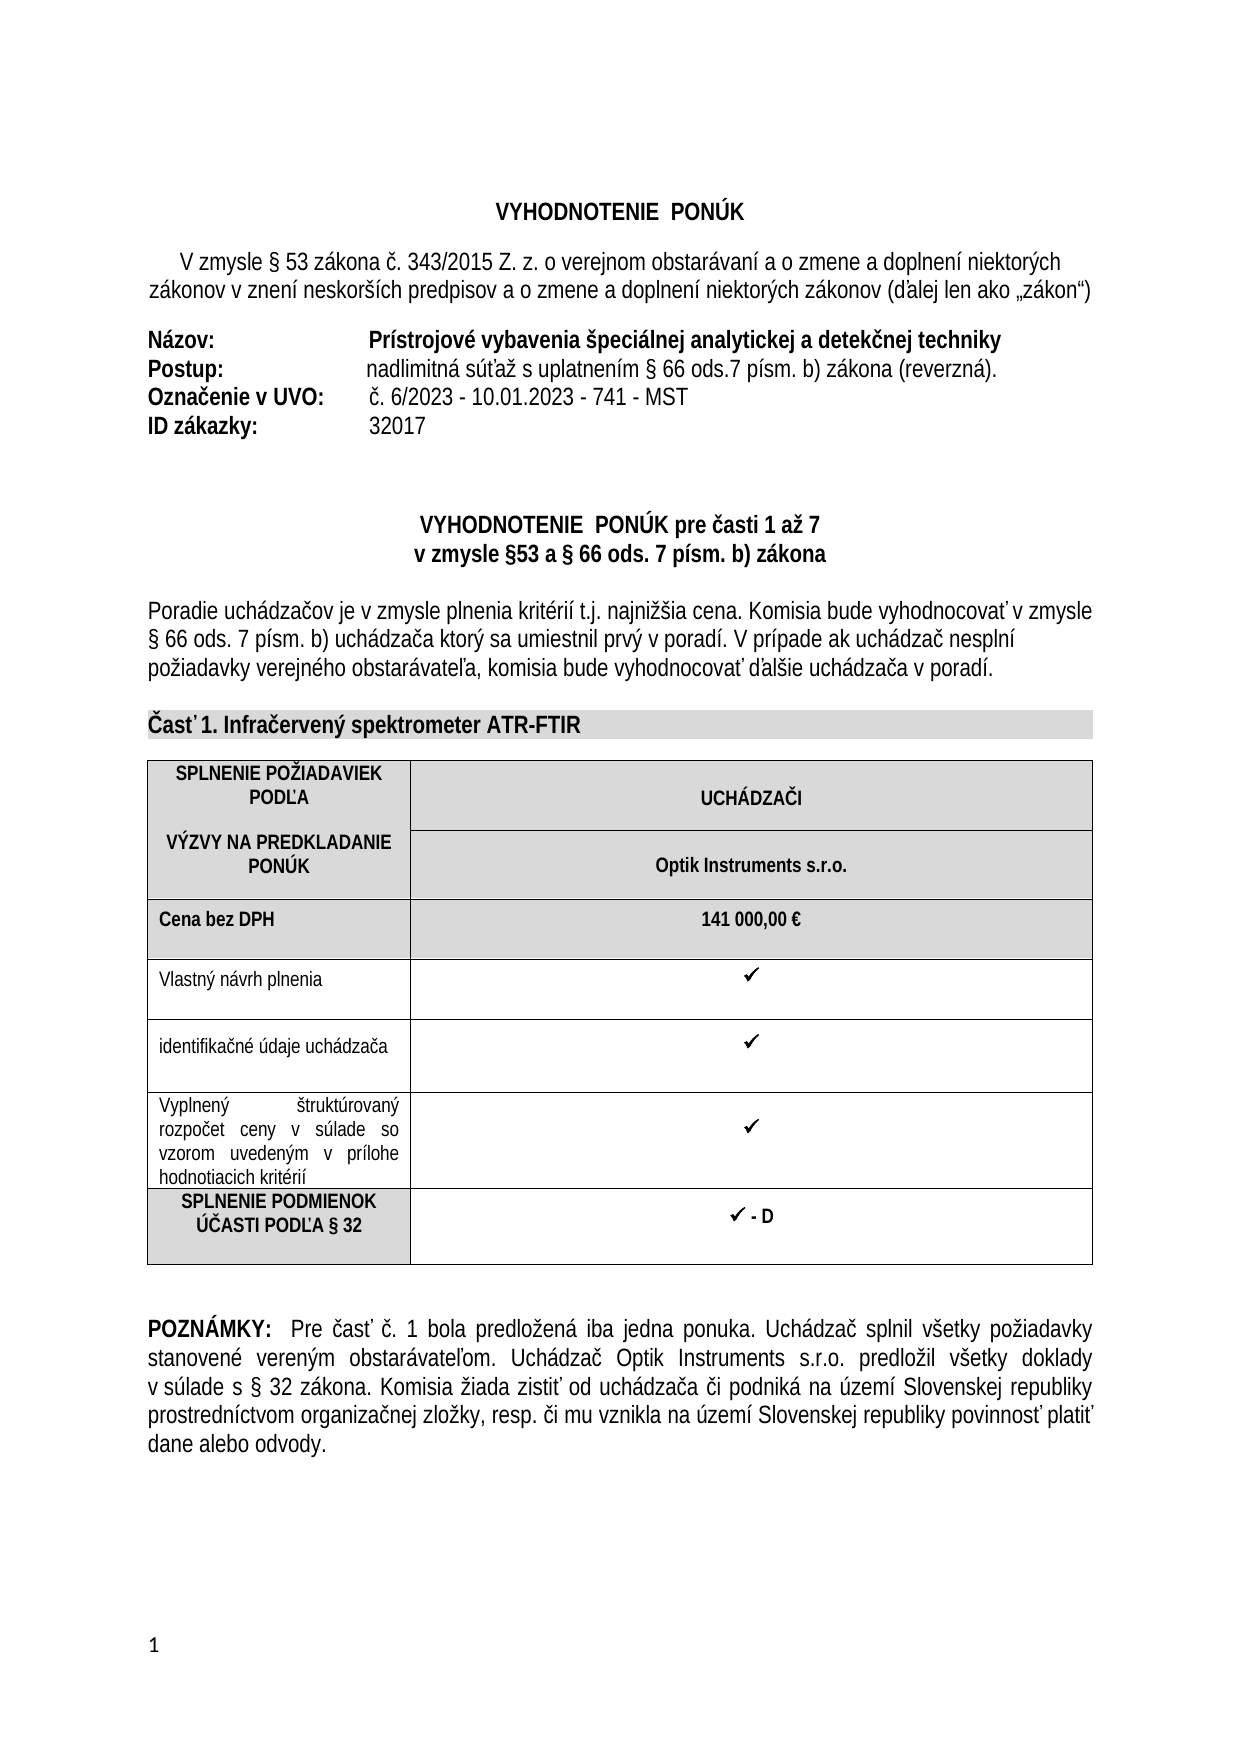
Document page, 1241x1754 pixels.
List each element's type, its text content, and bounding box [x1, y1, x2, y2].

table_header UCHÁDZAČI [411, 761, 1092, 830]
text POZNÁMKY: Pre časť č. 1 bola predložená iba jedna ponuka. Uchádzač splnil všetky požiadavky stanovené vereným obstarávateľom. Uchádzač Optik Instruments s.r.o. predložil všetky doklady v súlade s § 32 zákona. Komisia žiada zistiť od uchádzača či podniká na území Slovenskej republiky prostredníctvom organizačnej zložky, resp. či mu vznikla na území Slovenskej republiky povinnosť platiť dane alebo odvody. [148, 1314, 1093, 1457]
table_cell Vyplnený štruktúrovaný rozpočet ceny v súlade so vzorom uvedeným v prílohe hodnotiacich kritérií [148, 1093, 410, 1188]
table_cell [411, 1020, 1092, 1092]
text VYHODNOTENIE PONÚK [148, 197, 1093, 226]
table_cell Optik Instruments s.r.o. [411, 831, 1092, 898]
text ID zákazky: 32017 [148, 411, 1093, 439]
table_cell Vlastný návrh plnenia [148, 960, 410, 1019]
text Poradie uchádzačov je v zmysle plnenia kritérií t.j. najnižšia cena. Komisia bude vyhodnocovať v zmysle § 66 ods. 7 písm. b) uchádzača ktorý sa umiestnil prvý v poradí. V prípade ak uchádzač nesplní požiadavky verejného obstarávateľa, komisia bude vyhodnocovať ďalšie uchádzača v poradí. [148, 596, 1093, 682]
text VYHODNOTENIE PONÚK pre časti 1 až 7 [148, 510, 1093, 538]
table_cell 141 000,00 € [411, 900, 1092, 958]
table_header SPLNENIE POŽIADAVIEK PODĽA VÝZVY NA PREDKLADANIE PONÚK [148, 761, 410, 898]
table_cell identifikačné údaje uchádzača [148, 1020, 410, 1092]
text Označenie v UVO: č. 6/2023 - 10.01.2023 - 741 - MST [148, 382, 1093, 411]
table_cell Cena bez DPH [148, 900, 410, 958]
text Postup: nadlimitná súťaž s uplatnením § 66 ods.7 písm. b) zákona (reverzná). [148, 354, 1093, 382]
table_cell [411, 960, 1092, 1019]
text v zmysle §53 a § 66 ods. 7 písm. b) zákona [148, 538, 1093, 567]
table_cell - D [411, 1189, 1092, 1264]
table_cell SPLNENIE PODMIENOK ÚČASTI PODĽA § 32 [148, 1189, 410, 1264]
text Názov: Prístrojové vybavenia špeciálnej analytickej a detekčnej techniky [148, 325, 1093, 354]
text V zmysle § 53 zákona č. 343/2015 Z. z. o verejnom obstarávaní a o zmene a doplnení niektorých zákonov v znení neskorších predpisov a o zmene a doplnení niektorých zákonov (ďalej len ako „zákon“) [148, 247, 1093, 304]
table_cell [411, 1093, 1092, 1188]
text Časť 1. Infračervený spektrometer ATR-FTIR [148, 710, 1093, 739]
